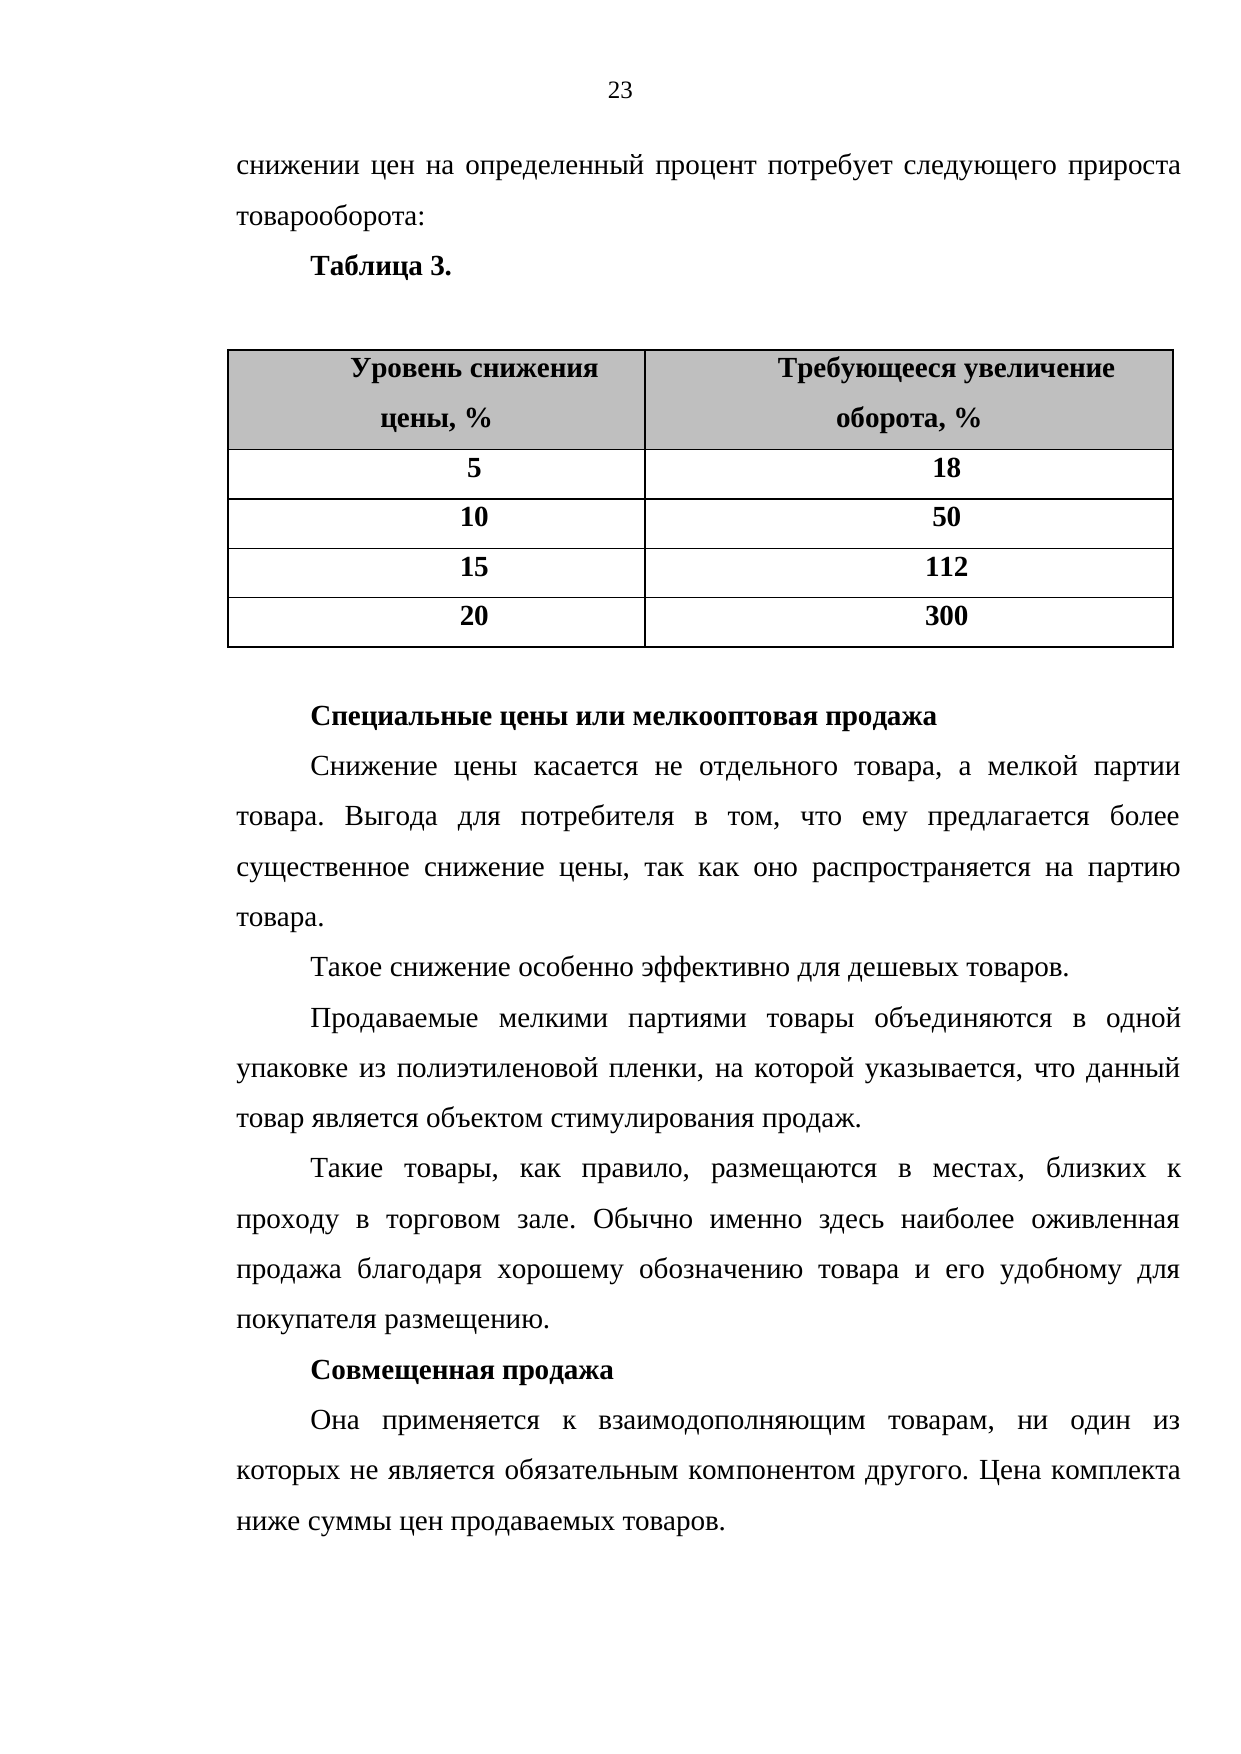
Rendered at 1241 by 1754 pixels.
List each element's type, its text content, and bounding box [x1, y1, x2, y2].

table_cell 5 [229, 450, 644, 498]
table_cell 18 [646, 450, 1172, 498]
text Снижение цены касается не отдельного товара, а мелкой партии товара. Выгода для потребителя в том, что ему предлагается более существенное снижение цены, так как оно распространяется на партию товара. [236, 748, 1181, 933]
table_header Уровень снижения цены, % [229, 351, 644, 449]
text Такое снижение особенно эффективно для дешевых товаров. [236, 949, 1181, 983]
table_header Требующееся увеличение оборота, % [646, 351, 1172, 449]
text Совмещенная продажа [236, 1352, 1181, 1386]
table_cell 15 [229, 549, 644, 597]
text Продаваемые мелкими партиями товары объединяются в одной упаковке из полиэтиленовой пленки, на которой указывается, что данный товар является объектом стимулирования продаж. [236, 1000, 1181, 1134]
text Она применяется к взаимодополняющим товарам, ни один из которых не является обязательным компонентом другого. Цена комплекта ниже суммы цен продаваемых товаров. [236, 1402, 1181, 1537]
table_cell 112 [646, 549, 1172, 597]
text Таблица 3. [236, 248, 1181, 282]
text Специальные цены или мелкооптовая продажа [236, 698, 1181, 732]
table_cell 20 [229, 598, 644, 646]
table_cell 10 [229, 500, 644, 547]
table_cell 300 [646, 598, 1172, 646]
table_cell 50 [646, 500, 1172, 547]
text Такие товары, как правило, размещаются в местах, близких к проходу в торговом зале. Обычно именно здесь наиболее оживленная продажа благодаря хорошему обозначению товара и его удобному для покупателя размещению. [236, 1151, 1181, 1335]
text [236, 148, 1181, 232]
